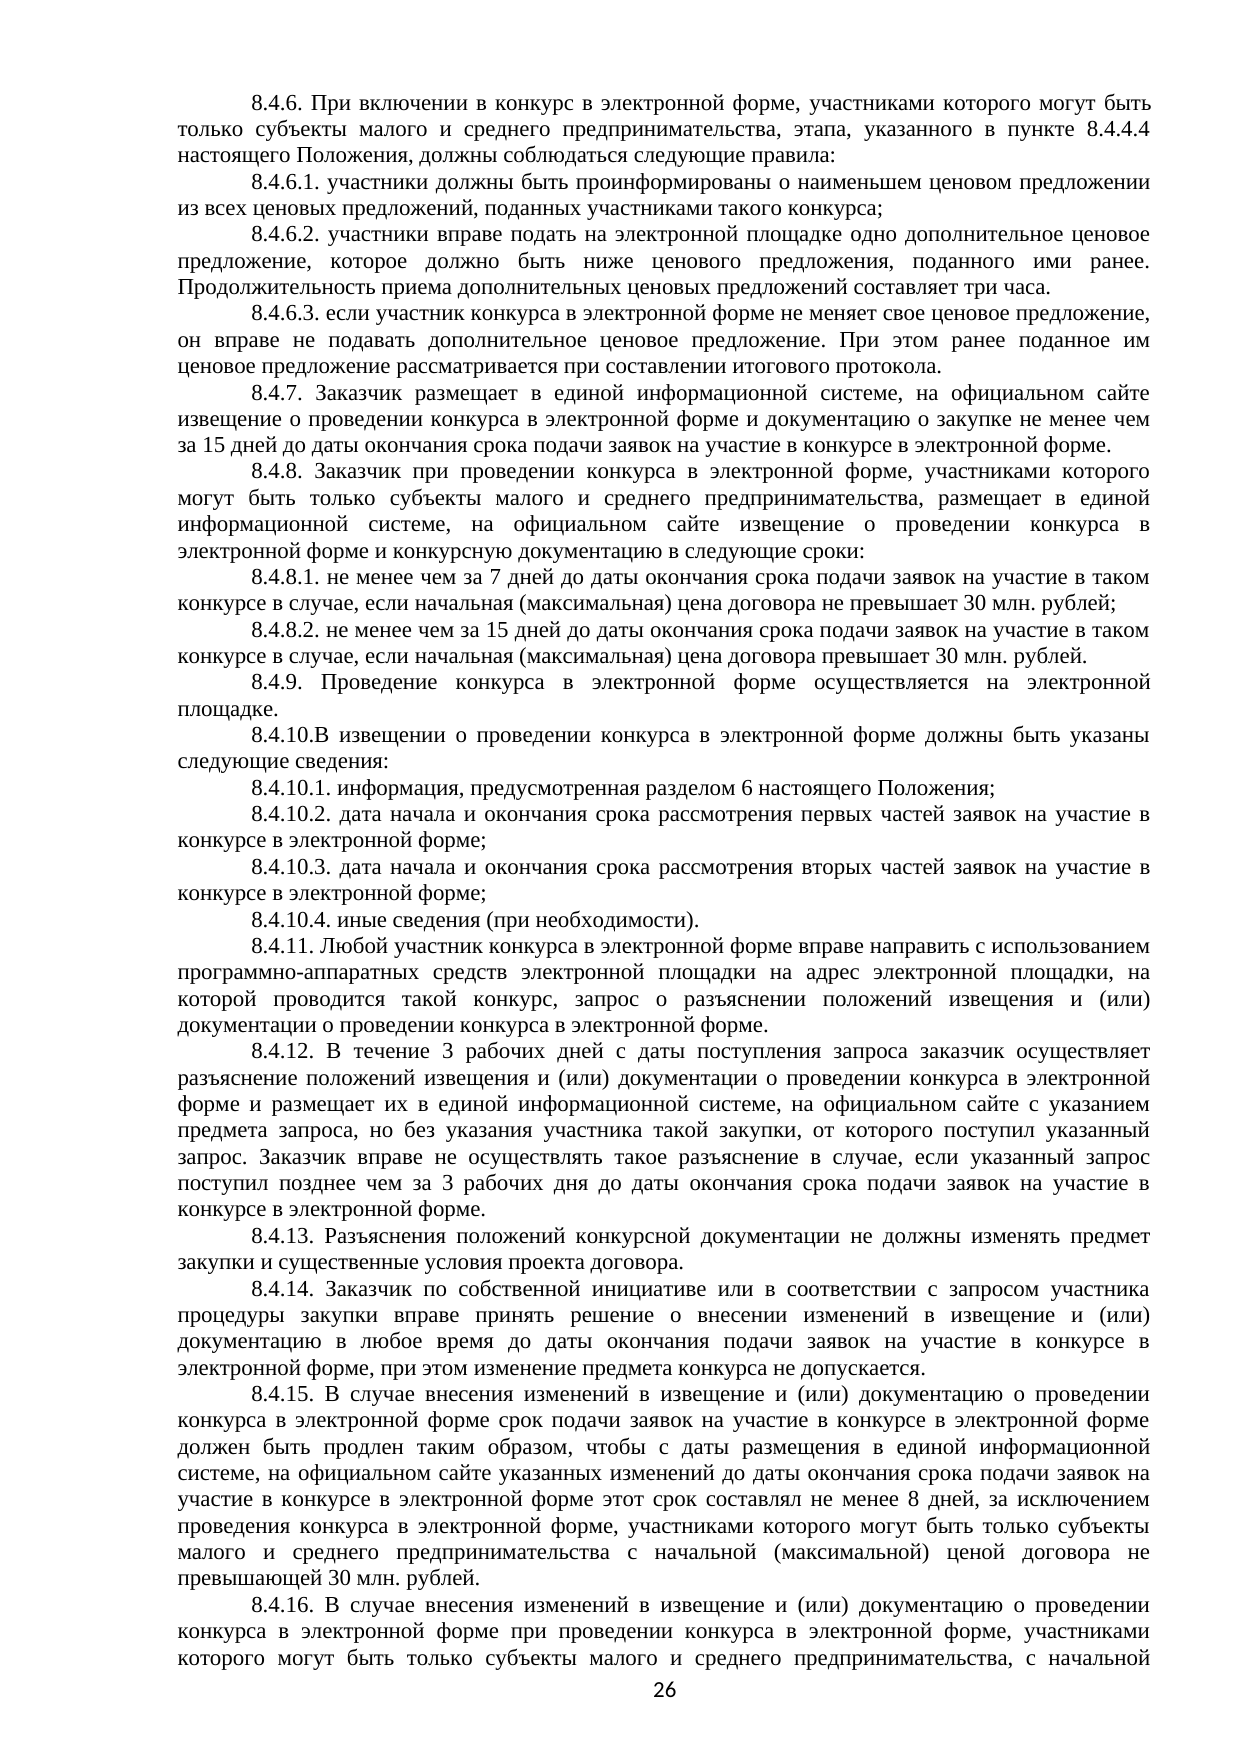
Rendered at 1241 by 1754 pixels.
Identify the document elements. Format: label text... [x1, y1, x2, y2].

text 8.4.12. В течение 3 рабочих дней с даты поступления запроса заказчик осуществляет разъяснение положений извещения и (или) документации о проведении конкурса в электронной форме и размещает их в единой информационной системе, на официальном сайте с указанием предмета запроса, но без указания участника такой закупки, от которого поступил указанный запрос. Заказчик вправе не осуществлять такое разъяснение в случае, если указанный запрос поступил позднее чем за 3 рабочих дня до даты окончания срока подачи заявок на участие в конкурсе в электронной форме. [177, 1037, 1152, 1222]
text 8.4.15. В случае внесения изменений в извещение и (или) документацию о проведении конкурса в электронной форме срок подачи заявок на участие в конкурсе в электронной форме должен быть продлен таким образом, чтобы с даты размещения в единой информационной системе, на официальном сайте указанных изменений до даты окончания срока подачи заявок на участие в конкурсе в электронной форме этот срок составлял не менее 8 дней, за исключением проведения конкурса в электронной форме, участниками которого могут быть только субъекты малого и среднего предпринимательства с начальной (максимальной) ценой договора не превышающей 30 млн. рублей. [177, 1380, 1152, 1591]
text 8.4.6.1. участники должны быть проинформированы о наименьшем ценовом предложении из всех ценовых предложений, поданных участниками такого конкурса; [177, 168, 1152, 220]
text 8.4.8.1. не менее чем за 7 дней до даты окончания срока подачи заявок на участие в таком конкурсе в случае, если начальная (максимальная) цена договора не превышает 30 млн. рублей; [177, 563, 1152, 616]
text 8.4.8.2. не менее чем за 15 дней до даты окончания срока подачи заявок на участие в таком конкурсе в случае, если начальная (максимальная) цена договора превышает 30 млн. рублей. [177, 616, 1152, 668]
text 8.4.14. Заказчик по собственной инициативе или в соответствии с запросом участника процедуры закупки вправе принять решение о внесении изменений в извещение и (или) документацию в любое время до даты окончания подачи заявок на участие в конкурсе в электронной форме, при этом изменение предмета конкурса не допускается. [177, 1274, 1152, 1380]
text 8.4.10.4. иные сведения (при необходимости). [177, 906, 1152, 932]
text 8.4.6.3. если участник конкурса в электронной форме не меняет свое ценовое предложение, он вправе не подавать дополнительное ценовое предложение. При этом ранее поданное им ценовое предложение рассматривается при составлении итогового протокола. [177, 299, 1152, 378]
text 8.4.10.3. дата начала и окончания срока рассмотрения вторых частей заявок на участие в конкурсе в электронной форме; [177, 853, 1152, 906]
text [177, 1591, 1152, 1670]
text 8.4.6. При включении в конкурс в электронной форме, участниками которого могут быть только субъекты малого и среднего предпринимательства, этапа, указанного в пункте 8.4.4.4 настоящего Положения, должны соблюдаться следующие правила: [177, 89, 1152, 168]
text 8.4.10.1. информация, предусмотренная разделом 6 настоящего Положения; [177, 774, 1152, 800]
text 8.4.13. Разъяснения положений конкурсной документации не должны изменять предмет закупки и существенные условия проекта договора. [177, 1222, 1152, 1274]
text 8.4.8. Заказчик при проведении конкурса в электронной форме, участниками которого могут быть только субъекты малого и среднего предпринимательства, размещает в единой информационной системе, на официальном сайте извещение о проведении конкурса в электронной форме и конкурсную документацию в следующие сроки: [177, 458, 1152, 563]
text 8.4.7. Заказчик размещает в единой информационной системе, на официальном сайте извещение о проведении конкурса в электронной форме и документацию о закупке не менее чем за 15 дней до даты окончания срока подачи заявок на участие в конкурсе в электронной форме. [177, 378, 1152, 458]
text 8.4.10.2. дата начала и окончания срока рассмотрения первых частей заявок на участие в конкурсе в электронной форме; [177, 800, 1152, 853]
text 8.4.9. Проведение конкурса в электронной форме осуществляется на электронной площадке. [177, 668, 1152, 721]
text 8.4.10.В извещении о проведении конкурса в электронной форме должны быть указаны следующие сведения: [177, 721, 1152, 774]
text 8.4.6.2. участники вправе подать на электронной площадке одно дополнительное ценовое предложение, которое должно быть ниже ценового предложения, поданного ими ранее. Продолжительность приема дополнительных ценовых предложений составляет три часа. [177, 220, 1152, 299]
text 8.4.11. Любой участник конкурса в электронной форме вправе направить с использованием программно-аппаратных средств электронной площадки на адрес электронной площадки, на которой проводится такой конкурс, запрос о разъяснении положений извещения и (или) документации о проведении конкурса в электронной форме. [177, 932, 1152, 1037]
